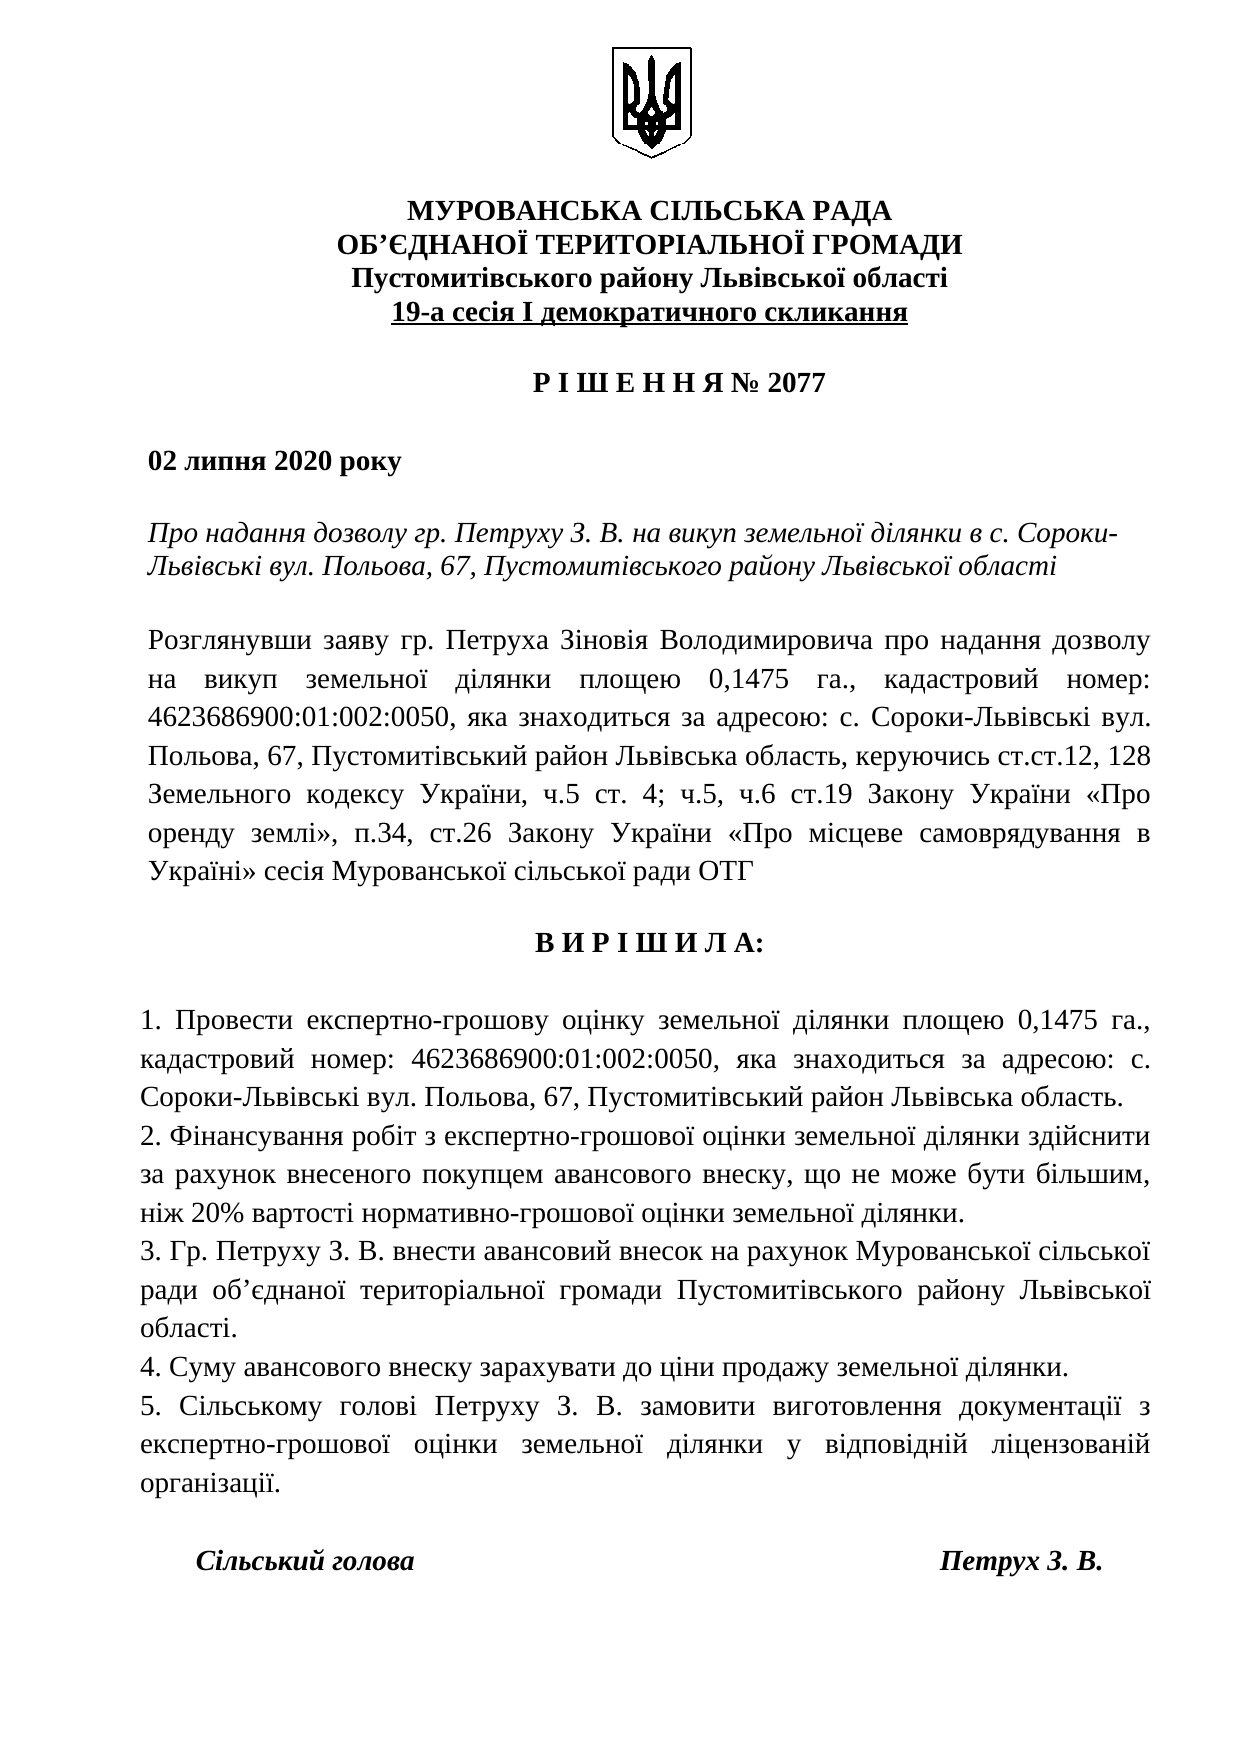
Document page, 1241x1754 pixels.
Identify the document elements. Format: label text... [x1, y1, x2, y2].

text 02 липня 2020 року [148, 443, 1152, 477]
text Пустомитівського району Львівської області [148, 260, 1152, 294]
text ОБ’ЄДНАНОЇ ТЕРИТОРІАЛЬНОЇ ГРОМАДИ [148, 227, 1152, 260]
text Р І Ш Е Н Н Я № 2077 [148, 365, 1211, 398]
text 1. Провести експертно-грошову оцінку земельної ділянки площею 0,1475 га., кадастровий номер: 4623686900:01:002:0050, яка знаходиться за адресою: с. Сороки-Львівські вул. Польова, 67, Пустомитівський район Львівська область. [140, 1002, 1152, 1113]
text 4. Суму авансового внеску зарахувати до ціни продажу земельної ділянки. [140, 1349, 1152, 1383]
picture [608, 47, 697, 160]
text Сільський голова Петрух З. В. [148, 1543, 1152, 1577]
text Про надання дозволу гр. Петруху З. В. на викуп земельної ділянки в с. Сороки-Львівські вул. Польова, 67, Пустомитівського району Львівської області [148, 515, 1152, 582]
text 5. Сільському голові Петруху З. В. замовити виготовлення документації з експертно-грошової оцінки земельної ділянки у відповідній ліцензованій організації. [140, 1388, 1152, 1498]
text Розглянувши заяву гр. Петруха Зіновія Володимировича про надання дозволу на викуп земельної ділянки площею 0,1475 га., кадастровий номер: 4623686900:01:002:0050, яка знаходиться за адресою: с. Сороки-Львівські вул. Польова, 67, Пустомитівський район Львівська область, керуючись ст.ст.12, 128 Земельного кодексу України, ч.5 ст. 4; ч.5, ч.6 ст.19 Закону України «Про оренду землі», п.34, ст.26 Закону України «Про місцеве самоврядування в Україні» сесія Мурованської сільської ради ОТГ [148, 622, 1152, 887]
text 19-а сесія І демократичного скликання [148, 294, 1152, 327]
text МУРОВАНСЬКА СІЛЬСЬКА РАДА [148, 193, 1152, 227]
text 2. Фінансування робіт з експертно-грошової оцінки земельної ділянки здійснити за рахунок внесеного покупцем авансового внеску, що не може бути більшим, ніж 20% вартості нормативно-грошової оцінки земельної ділянки. [140, 1118, 1152, 1228]
text 3. Гр. Петруху З. В. внести авансовий внесок на рахунок Мурованської сільської ради об’єднаної територіальної громади Пустомитівського району Львівської області. [140, 1233, 1152, 1344]
text В И Р І Ш И Л А: [148, 925, 1152, 959]
